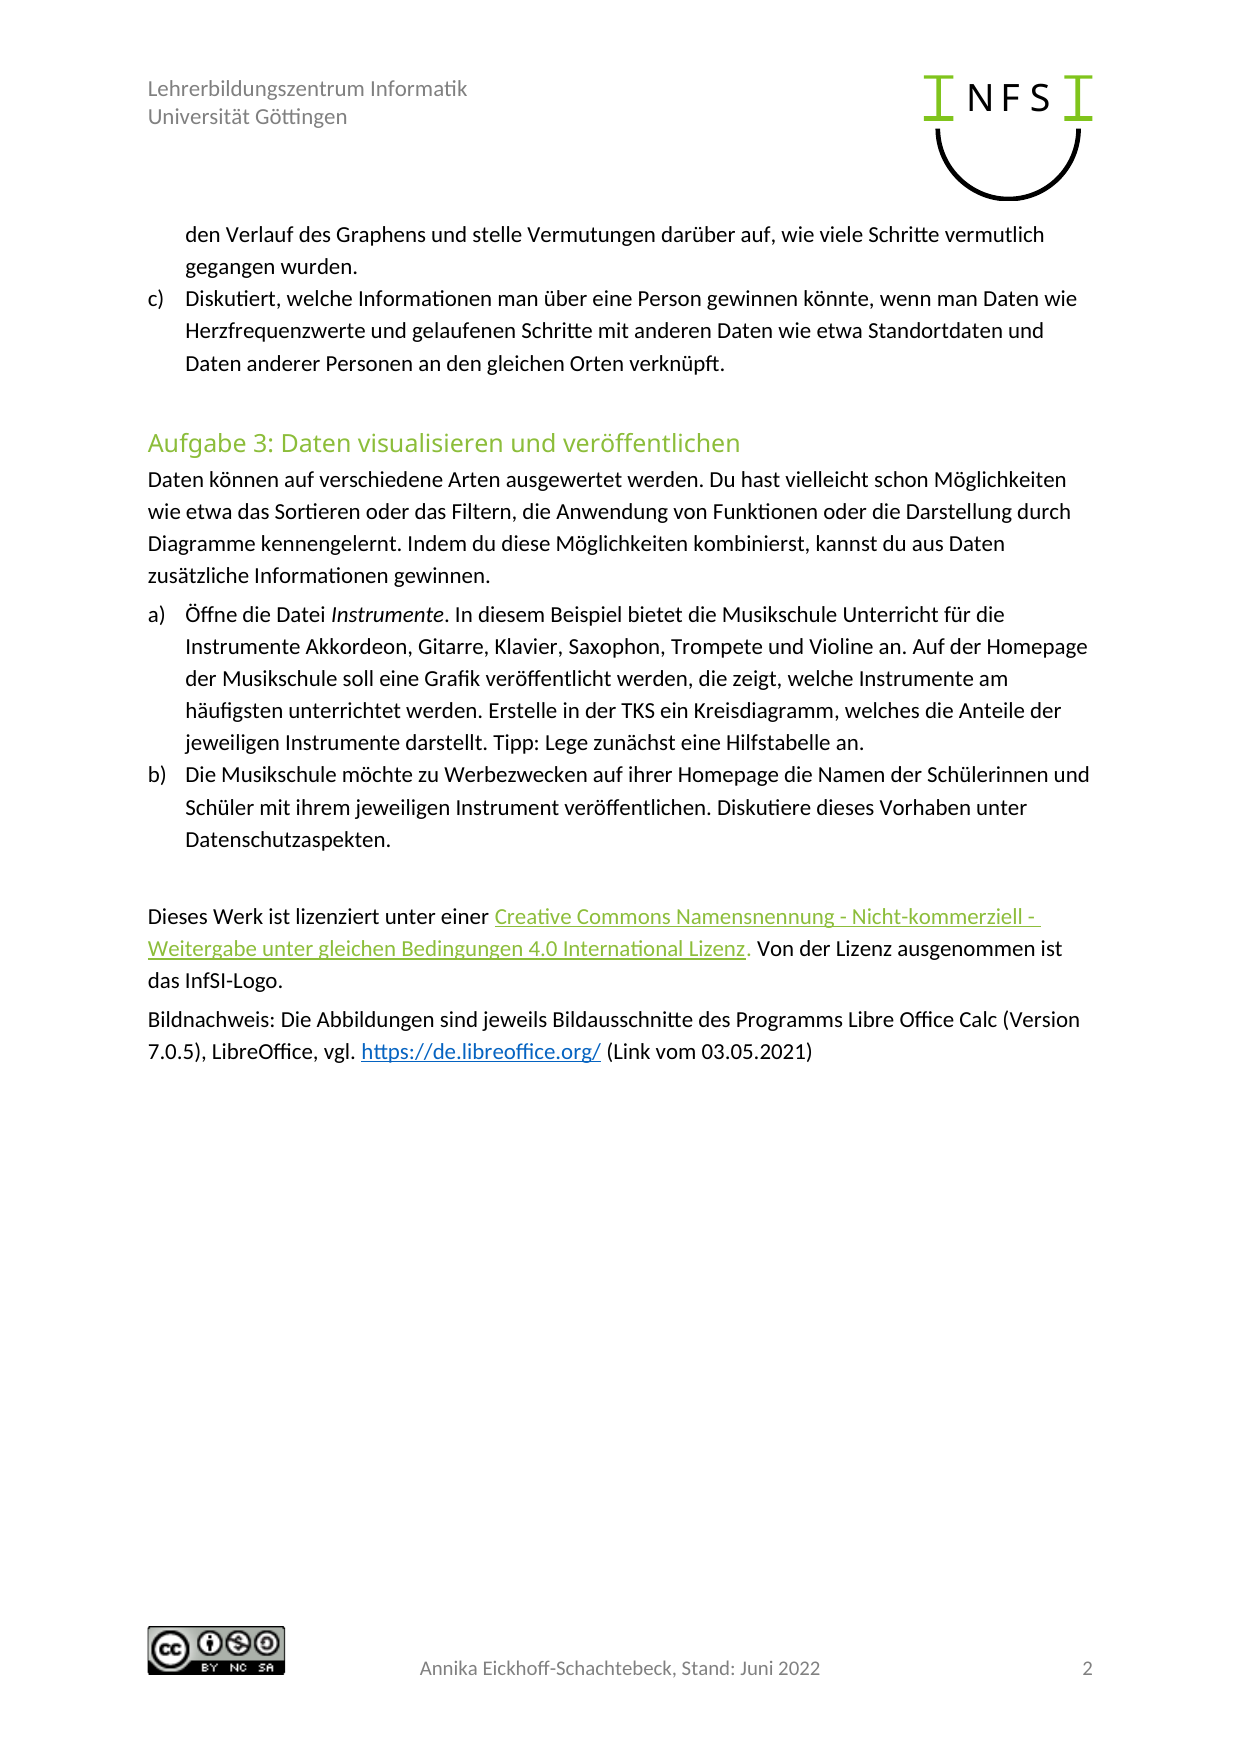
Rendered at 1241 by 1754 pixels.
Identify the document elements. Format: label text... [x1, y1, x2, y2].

text Dieses Werk ist lizenziert unter einer Creative Commons Namensnennung - Nicht-kommerziell - Weitergabe unter gleichen Bedingungen 4.0 International Lizenz. Von der Lizenz ausgenommen ist das InfSI-Logo. [148, 902, 1093, 994]
text Daten können auf verschiedene Arten ausgewertet werden. Du hast vielleicht schon Möglichkeiten wie etwa das Sortieren oder das Filtern, die Anwendung von Funktionen oder die Darstellung durch Diagramme kennengelernt. Indem du diese Möglichkeiten kombinierst, kannst du aus Daten zusätzliche Informationen gewinnen. [148, 465, 1093, 589]
picture [147, 1626, 286, 1675]
text Bildnachweis: Die Abbildungen sind jeweils Bildausschnitte des Programms Libre Office Calc (Version 7.0.5), LibreOffice, vgl. https://de.libreoffice.org/ (Link vom 03.05.2021) [148, 1005, 1093, 1065]
list Diskutiert, welche Informationen man über eine Person gewinnen könnte, wenn man Daten wie Herzfrequenzwerte und gelaufenen Schritte mit anderen Daten wie etwa Standortdaten und Daten anderer Personen an den gleichen Orten verknüpft. [148, 284, 1093, 377]
list Öffne die Datei Instrumente. In diesem Beispiel bietet die Musikschule Unterricht für die Instrumente Akkordeon, Gitarre, Klavier, Saxophon, Trompete und Violine an. Auf der Homepage der Musikschule soll eine Grafik veröffentlicht werden, die zeigt, welche Instrumente am häufigsten unterrichtet werden. Erstelle in der TKS ein Kreisdiagramm, welches die Anteile der jeweiligen Instrumente darstellt. Tipp: Lege zunächst eine Hilfstabelle an. [148, 600, 1093, 756]
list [148, 220, 1093, 280]
list Die Musikschule möchte zu Werbezwecken auf ihrer Homepage die Namen der Schülerinnen und Schüler mit ihrem jeweiligen Instrument veröffentlichen. Diskutiere dieses Vorhaben unter Datenschutzaspekten. [148, 761, 1093, 853]
subtitle Aufgabe 3: Daten visualisieren und veröffentlichen [148, 426, 1093, 459]
